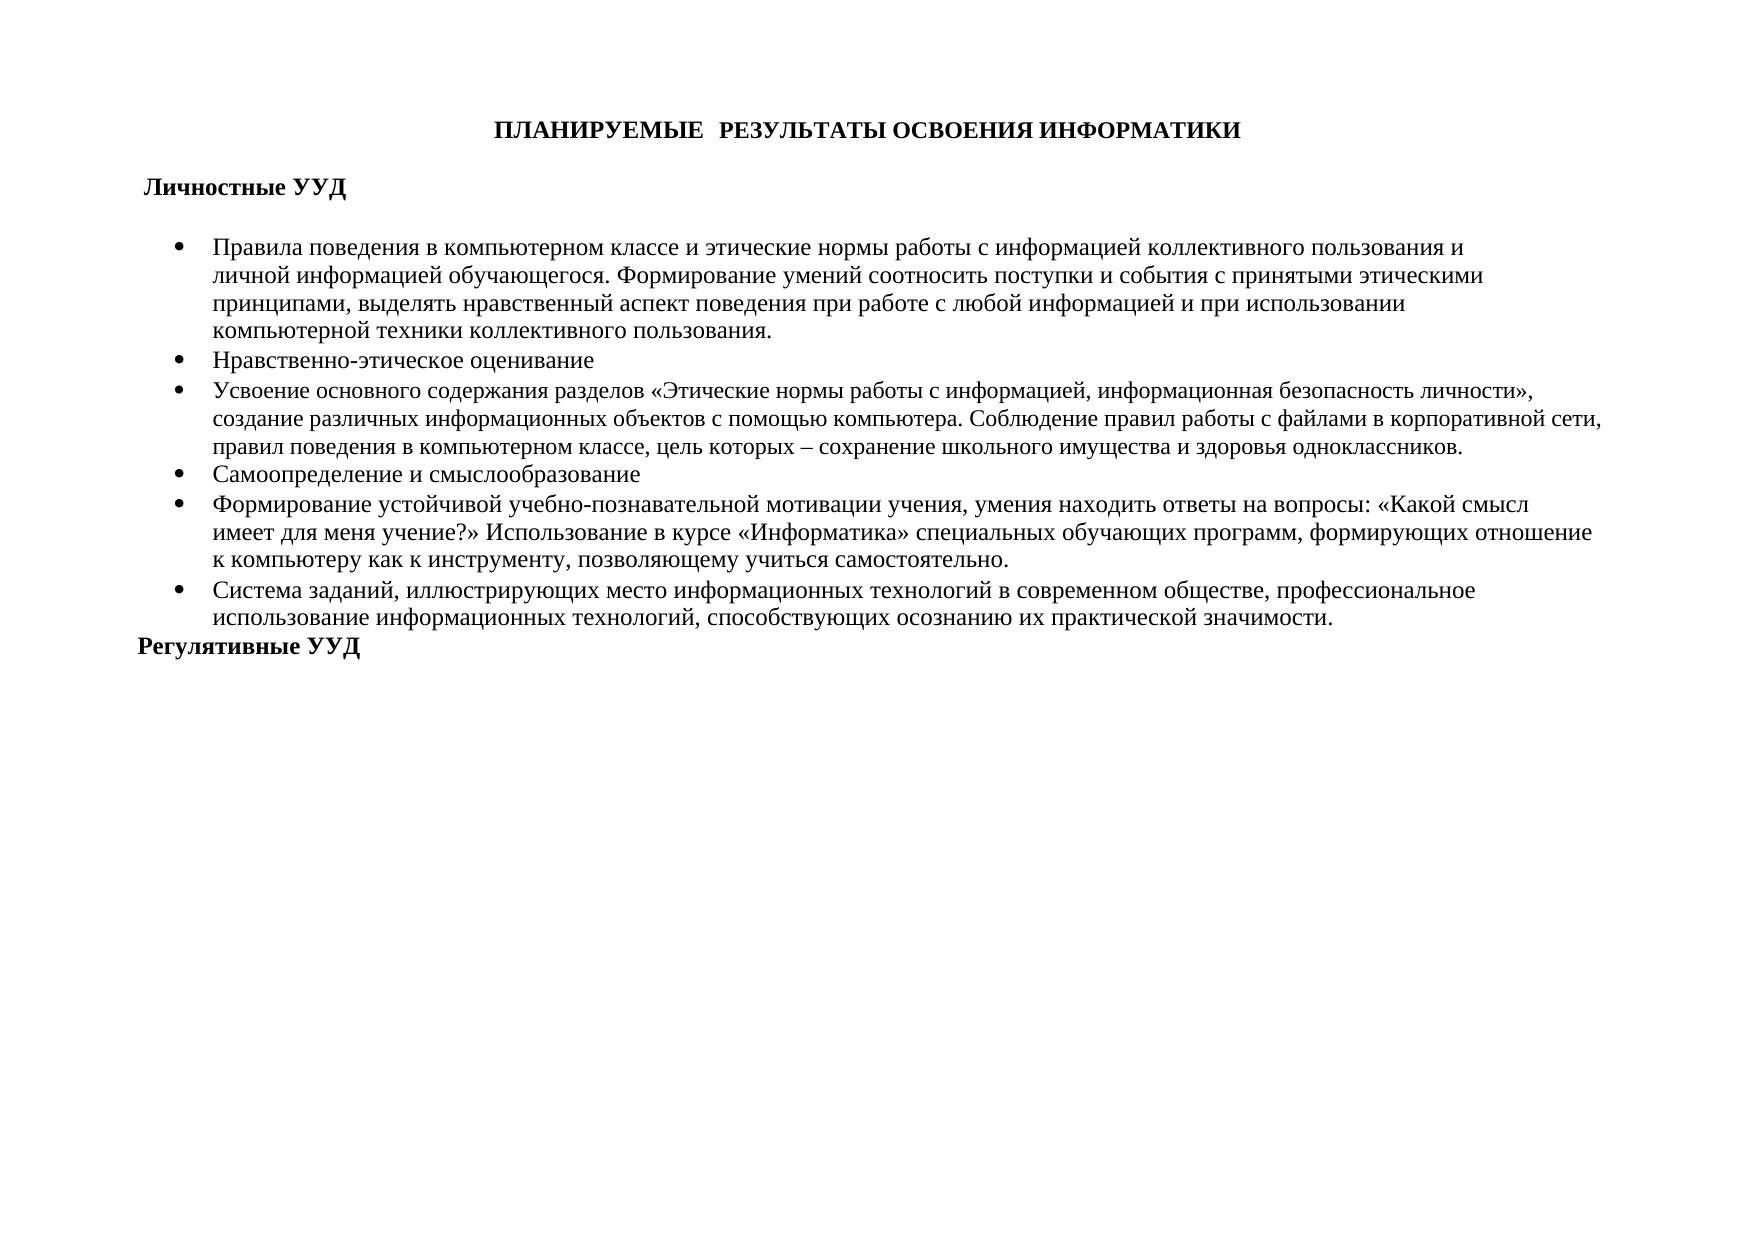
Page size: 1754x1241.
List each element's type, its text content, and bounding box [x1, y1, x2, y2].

list Система заданий, иллюстрирующих место информационных технологий в современном обществе, профессиональное использование информационных технологий, способствующих осознанию их практической значимости. [175, 577, 1477, 631]
list Нравственно-этическое оценивание [175, 345, 1604, 373]
list Формирование устойчивой учебно-познавательной мотивации учения, умения находить ответы на вопросы: «Какой смысл имеет для меня учение?» Использование в курсе «Информатика» специальных обучающих программ, формирующих отношение к компьютеру как к инструменту, позволяющему учиться самостоятельно. [175, 491, 1598, 573]
list Самоопределение и смыслообразование [175, 459, 1604, 488]
text Личностные УУД [143, 172, 1604, 201]
text Регулятивные УУД [137, 631, 1604, 660]
text ПЛАНИРУЕМЫЕ РЕЗУЛЬТАТЫ ОСВОЕНИЯ ИНФОРМАТИКИ [110, 115, 1625, 144]
list Усвоение основного содержания разделов «Этические нормы работы с информацией, информационная безопасность личности», создание различных информационных объектов с помощью компьютера. Соблюдение правил работы с файлами в корпоративной сети, правил поведения в компьютерном классе, цель которых – сохранение школьного имущества и здоровья одноклассников. [175, 376, 1604, 459]
list Правила поведения в компьютерном классе и этические нормы работы с информацией коллективного пользования и личной информацией обучающегося. Формирование умений соотносить поступки и события с принятыми этическими принципами, выделять нравственный аспект поведения при работе с любой информацией и при использовании компьютерной техники коллективного пользования. [175, 233, 1548, 344]
